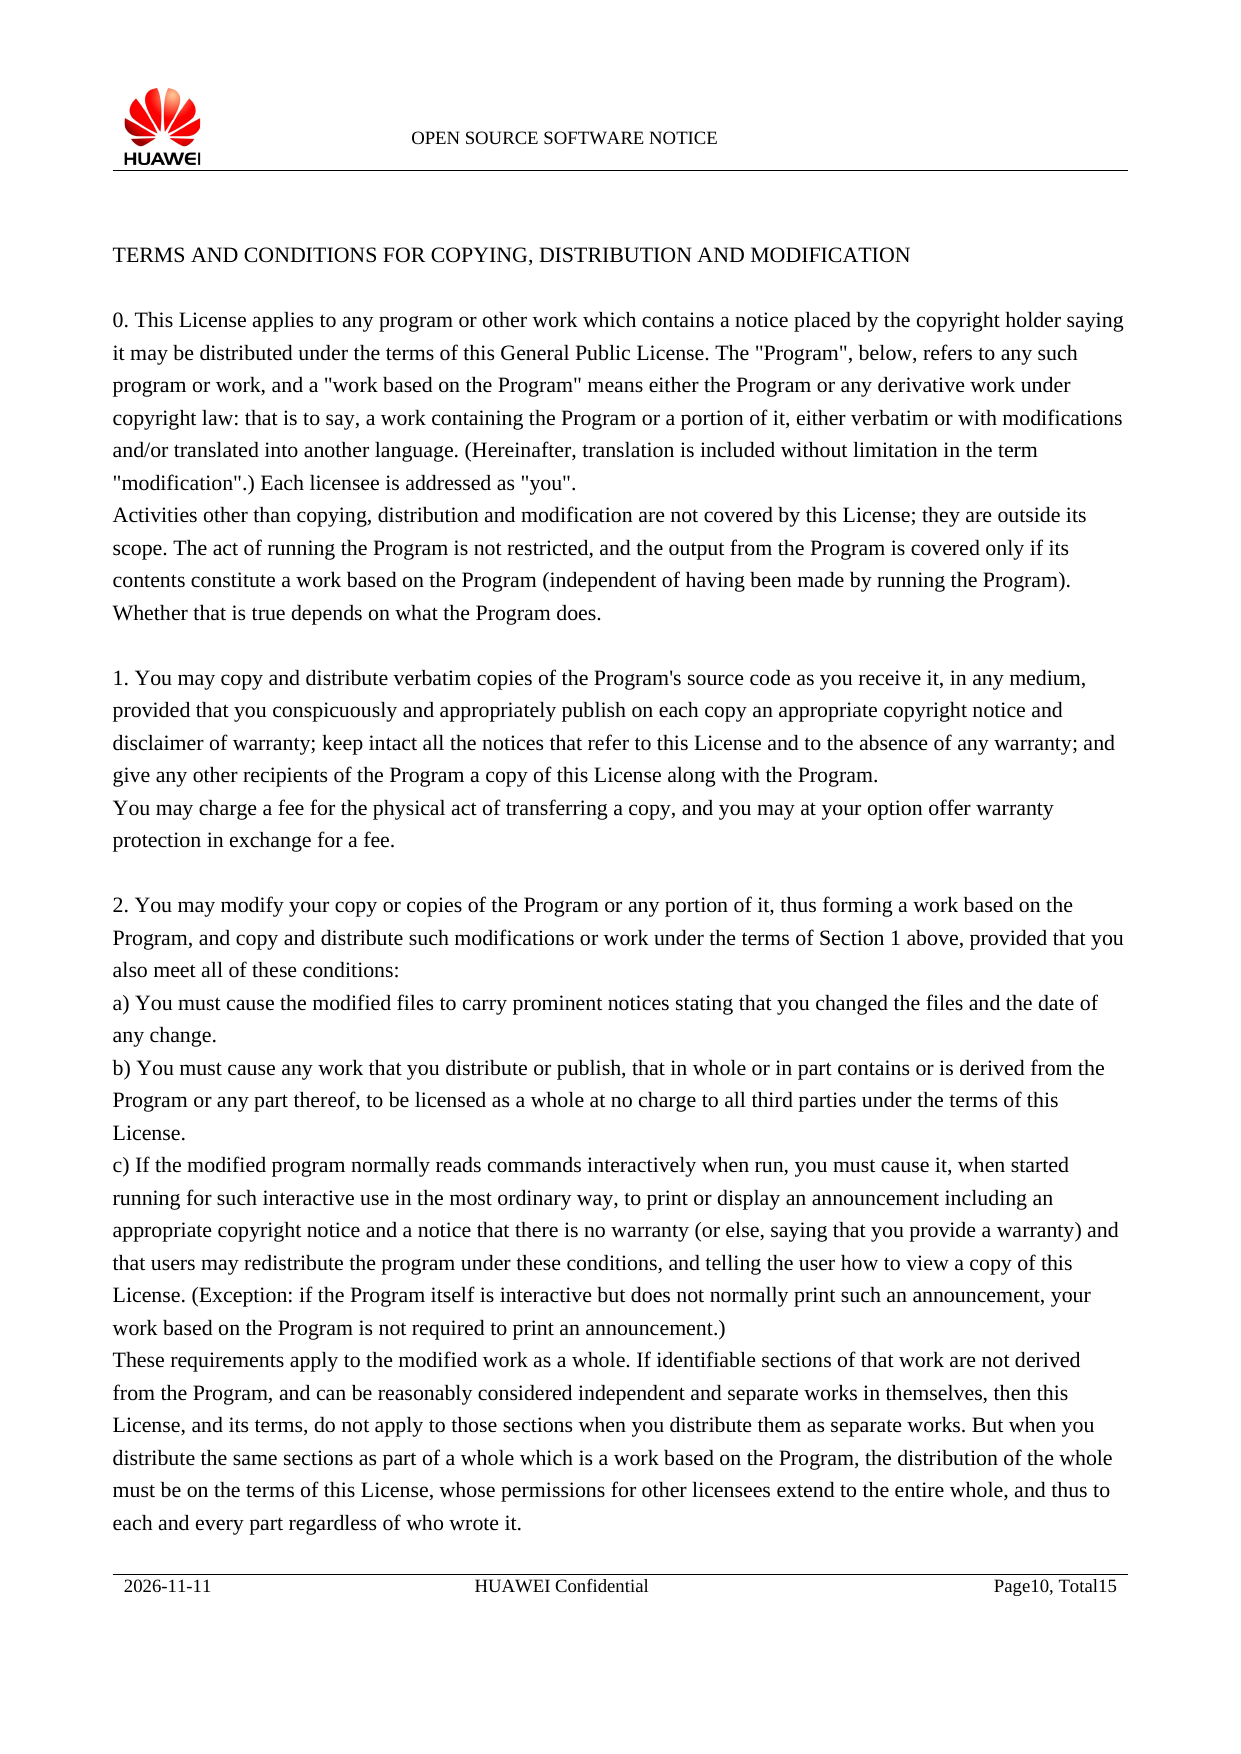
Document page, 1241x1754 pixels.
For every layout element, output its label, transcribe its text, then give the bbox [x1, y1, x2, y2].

picture [124, 88, 201, 165]
